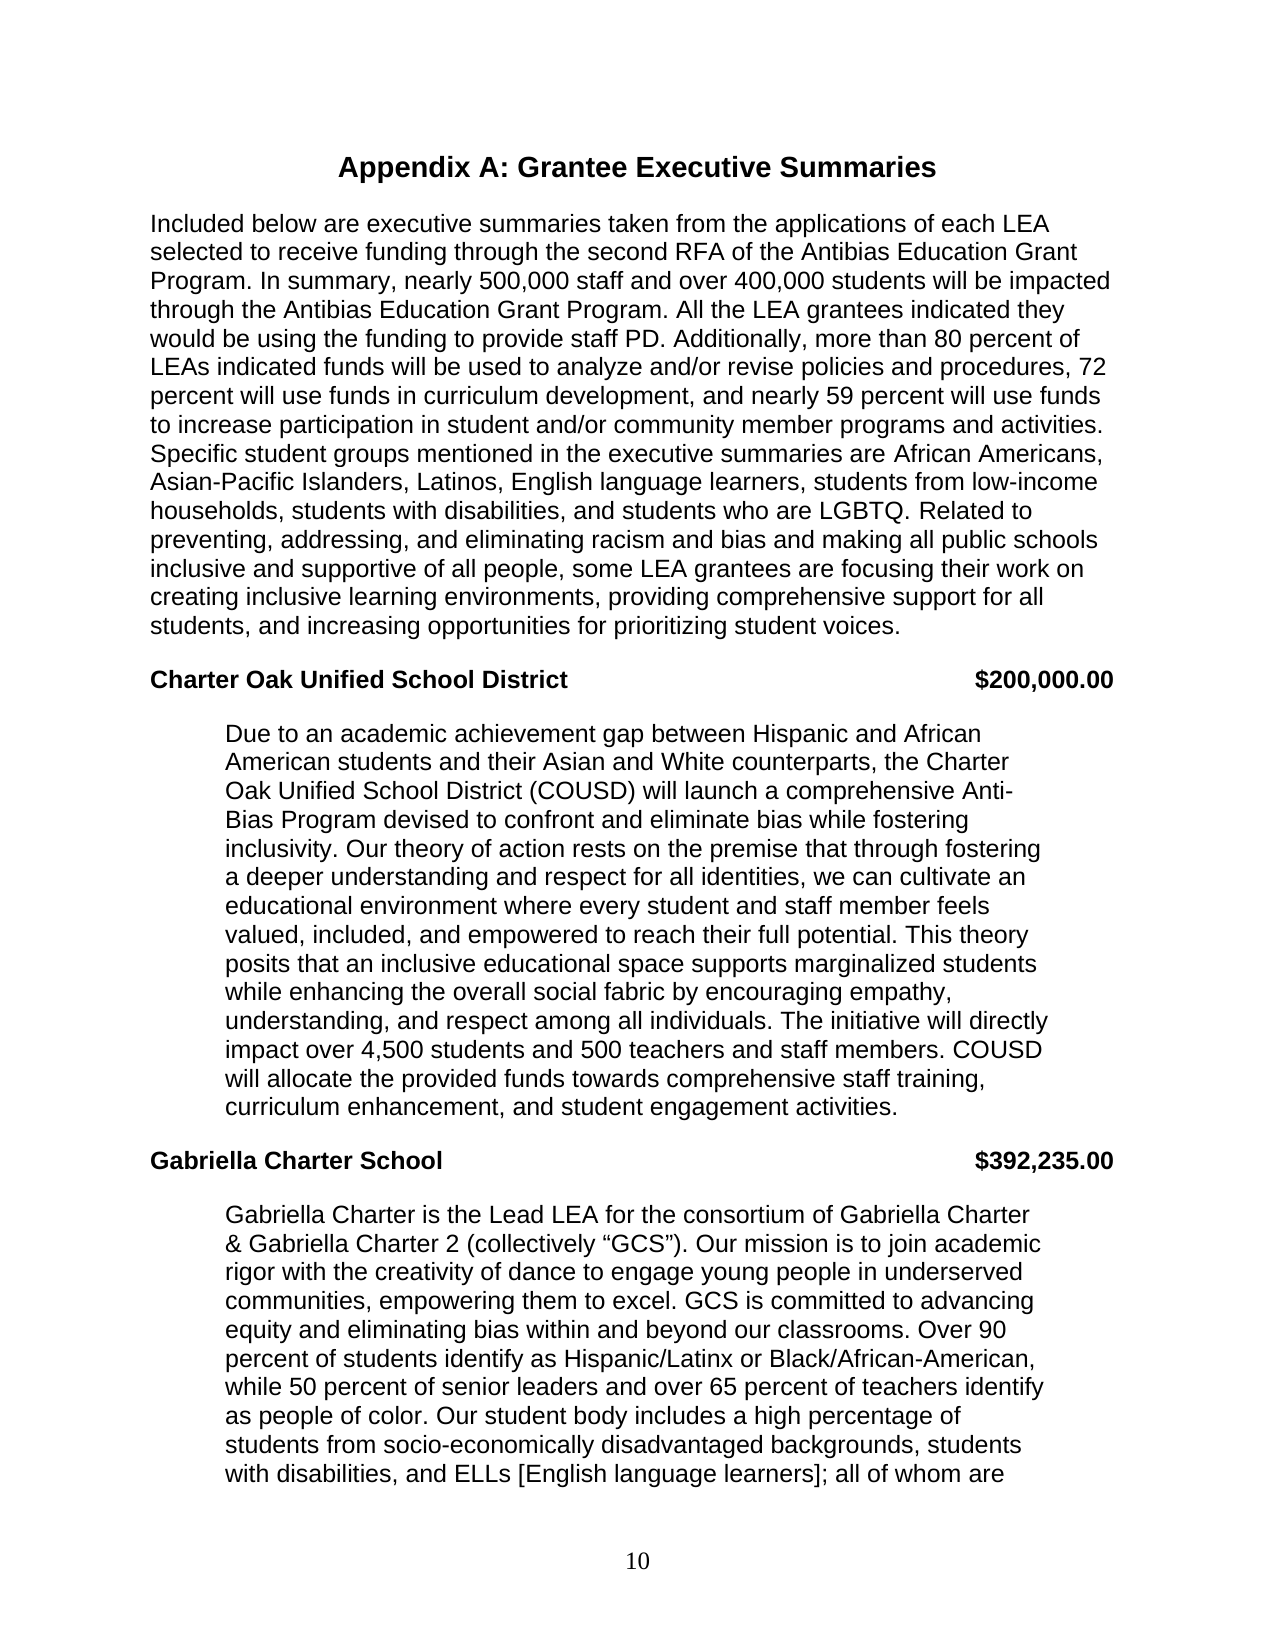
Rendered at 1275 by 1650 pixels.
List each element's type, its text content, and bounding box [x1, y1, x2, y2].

text Included below are executive summaries taken from the applications of each LEA selected to receive funding through the second RFA of the Antibias Education Grant Program. In summary, nearly 500,000 staff and over 400,000 students will be impacted through the Antibias Education Grant Program. All the LEA grantees indicated they would be using the funding to provide staff PD. Additionally, more than 80 percent of LEAs indicated funds will be used to analyze and/or revise policies and procedures, 72 percent will use funds in curriculum development, and nearly 59 percent will use funds to increase participation in student and/or community member programs and activities. Specific student groups mentioned in the executive summaries are African Americans, Asian-Pacific Islanders, Latinos, English language learners, students from low-income households, students with disabilities, and students who are LGBTQ. Related to preventing, addressing, and eliminating racism and bias and making all public schools inclusive and supportive of all people, some LEA grantees are focusing their work on creating inclusive learning environments, providing comprehensive support for all students, and increasing opportunities for prioritizing student voices. [150, 208, 1125, 640]
text Gabriella Charter School $392,235.00 [150, 1146, 1125, 1175]
text Due to an academic achievement gap between Hispanic and African American students and their Asian and White counterparts, the Charter Oak Unified School District (COUSD) will launch a comprehensive Anti-Bias Program devised to confront and eliminate bias while fostering inclusivity. Our theory of action rests on the premise that through fostering a deeper understanding and respect for all identities, we can cultivate an educational environment where every student and staff member feels valued, included, and empowered to reach their full potential. This theory posits that an inclusive educational space supports marginalized students while enhancing the overall social fabric by encouraging empathy, understanding, and respect among all individuals. The initiative will directly impact over 4,500 students and 500 teachers and staff members. COUSD will allocate the provided funds towards comprehensive staff training, curriculum enhancement, and student engagement activities. [225, 718, 1050, 1121]
text Charter Oak Unified School District $200,000.00 [150, 665, 1125, 693]
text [225, 1200, 1050, 1487]
subtitle Appendix A: Grantee Executive Summaries [150, 150, 1125, 183]
